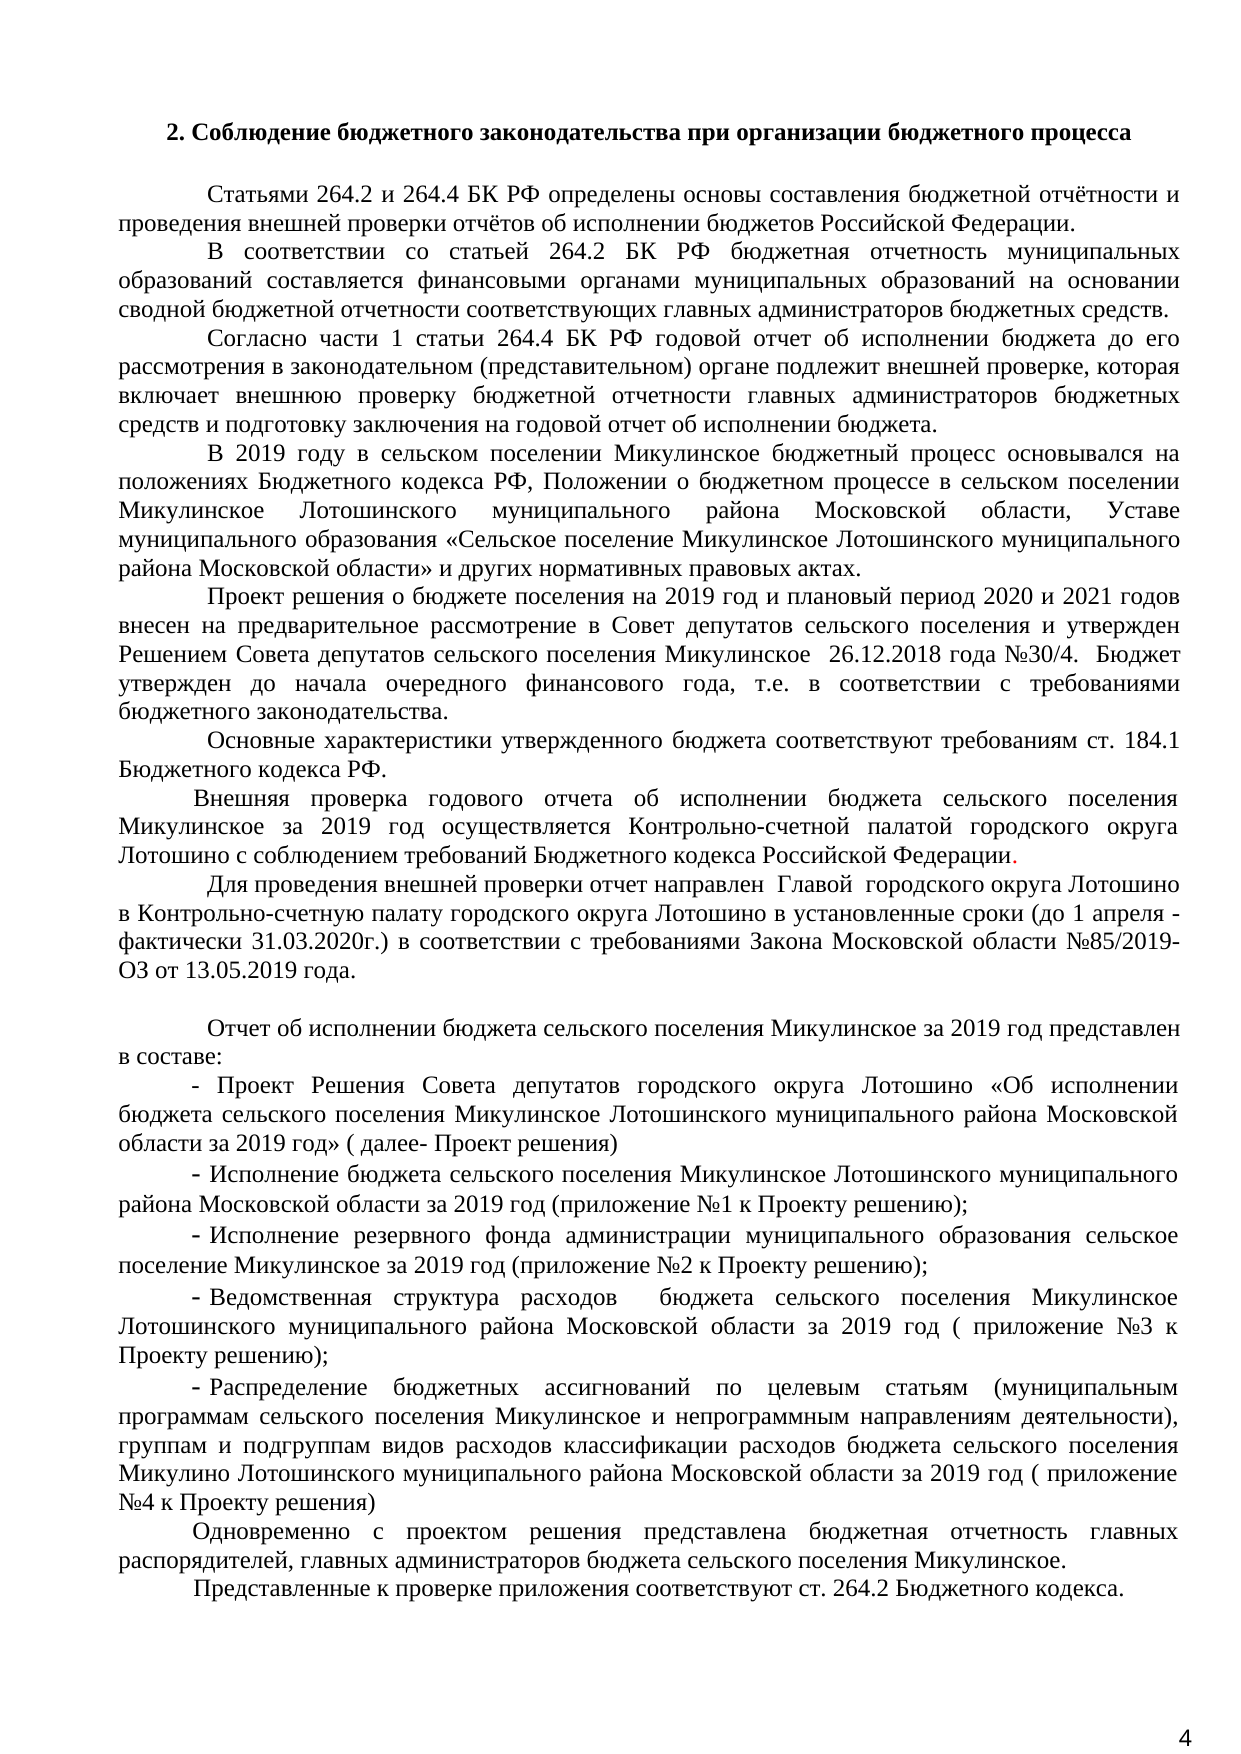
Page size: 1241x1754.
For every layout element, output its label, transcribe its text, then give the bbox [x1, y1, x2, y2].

text 2. Соблюдение бюджетного законодательства при организации бюджетного процесса [118, 117, 1179, 145]
text Основные характеристики утвержденного бюджета соответствуют требованиям ст. 184.1 Бюджетного кодекса РФ. [118, 725, 1181, 783]
text Проект решения о бюджете поселения на 2019 год и плановый период 2020 и 2021 годов внесен на предварительное рассмотрение в Совет депутатов сельского поселения и утвержден Решением Совета депутатов сельского поселения Микулинское 26.12.2018 года №30/4. Бюджет утвержден до начала очередного финансового года, т.е. в соответствии с требованиями бюджетного законодательства. [118, 581, 1181, 725]
text Статьями 264.2 и 264.4 БК РФ определены основы составления бюджетной отчётности и проведения внешней проверки отчётов об исполнении бюджетов Российской Федерации. [118, 179, 1181, 236]
text Представленные к проверке приложения соответствуют ст. 264.2 Бюджетного кодекса. [118, 1573, 1179, 1602]
text В соответствии со статьей 264.2 БК РФ бюджетная отчетность муниципальных образований составляется финансовыми органами муниципальных образований на основании сводной бюджетной отчетности соответствующих главных администраторов бюджетных средств. [118, 236, 1181, 323]
text Одновременно с проектом решения представлена бюджетная отчетность главных распорядителей, главных администраторов бюджета сельского поселения Микулинское. [118, 1516, 1179, 1573]
list Ведомственная структура расходов бюджета сельского поселения Микулинское Лотошинского муниципального района Московской области за 2019 год ( приложение №3 к Проекту решению); [118, 1279, 1179, 1368]
list Исполнение резервного фонда администрации муниципального образования сельское поселение Микулинское за 2019 год (приложение №2 к Проекту решению); [118, 1217, 1179, 1279]
text Согласно части 1 статьи 264.4 БК РФ годовой отчет об исполнении бюджета до его рассмотрения в законодательном (представительном) органе подлежит внешней проверке, которая включает внешнюю проверку бюджетной отчетности главных администраторов бюджетных средств и подготовку заключения на годовой отчет об исполнении бюджета. [118, 323, 1181, 438]
text В 2019 году в сельском поселении Микулинское бюджетный процесс основывался на положениях Бюджетного кодекса РФ, Положении о бюджетном процессе в сельском поселении Микулинское Лотошинского муниципального района Московской области, Уставе муниципального образования «Сельское поселение Микулинское Лотошинского муниципального района Московской области» и других нормативных правовых актах. [118, 438, 1181, 581]
list Распределение бюджетных ассигнований по целевым статьям (муниципальным программам сельского поселения Микулинское и непрограммным направлениям деятельности), группам и подгруппам видов расходов классификации расходов бюджета сельского поселения Микулино Лотошинского муниципального района Московской области за 2019 год ( приложение №4 к Проекту решения) [118, 1368, 1179, 1516]
text - Проект Решения Совета депутатов городского округа Лотошино «Об исполнении бюджета сельского поселения Микулинское Лотошинского муниципального района Московской области за 2019 год» ( далее- Проект решения) [118, 1070, 1179, 1156]
text Внешняя проверка годового отчета об исполнении бюджета сельского поселения Микулинское за 2019 год осуществляется Контрольно-счетной палатой городского округа Лотошино с соблюдением требований Бюджетного кодекса Российской Федерации. [118, 783, 1179, 869]
list Исполнение бюджета сельского поселения Микулинское Лотошинского муниципального района Московской области за 2019 год (приложение №1 к Проекту решению); [118, 1156, 1179, 1217]
text Отчет об исполнении бюджета сельского поселения Микулинское за 2019 год представлен в составе: [118, 1013, 1181, 1070]
text Для проведения внешней проверки отчет направлен Главой городского округа Лотошино в Контрольно-счетную палату городского округа Лотошино в установленные сроки (до 1 апреля - фактически 31.03.2020г.) в соответствии с требованиями Закона Московской области №85/2019-ОЗ от 13.05.2019 года. [118, 869, 1181, 984]
